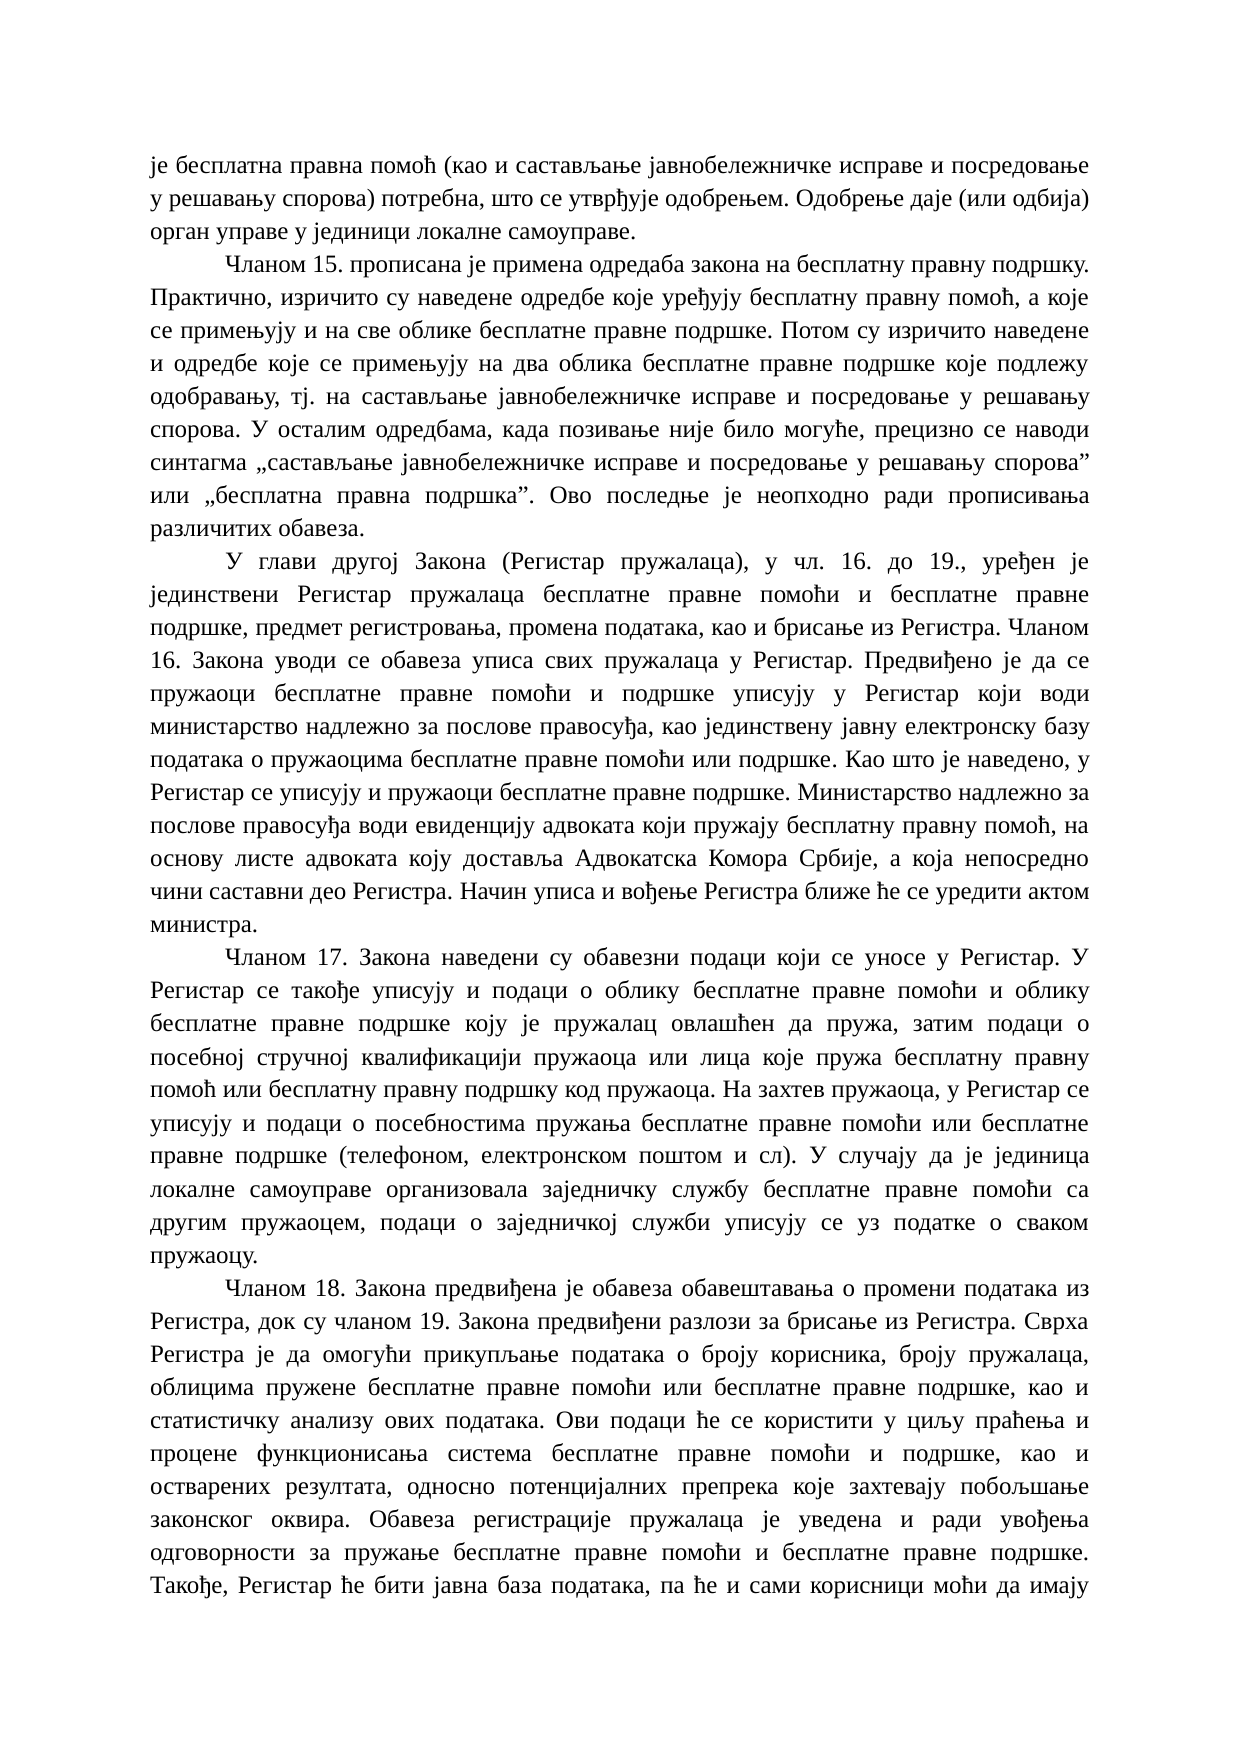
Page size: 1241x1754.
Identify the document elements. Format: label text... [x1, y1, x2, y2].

text Чланом 15. прописана је примена одредаба закона на бесплатну правну подршку. Практично, изричито су наведене одредбе које уређују бесплатну правну помоћ, а које се примењују и на све облике бесплатне правне подршке. Потом су изричито наведене и одредбе које се примењују на два облика бесплатне правне подршке које подлежу одобравању, тј. на састaвљaње jaвнoбeлeжничкe испрaвe и посредовање у решавању спорова. У осталим одредбама, када позивање није било могуће, прецизно се наводи синтагма „састaвљaње jaвнoбeлeжничкe испрaвe и посредовање у решавању спорова” или „бесплатна правна подршка”. Ово последње је неопходно ради прописивања различитих обавеза. [150, 249, 1090, 542]
text Чланом 17. Закона наведени су обавезни подаци који се уносе у Регистар. У Регистар се такође уписују и подаци о облику бесплатне правне помоћи и облику бесплатне правне подршке коју је пружалац овлашћен да пружа, затим подаци о посебној стручној квалификацији пружаоца или лица које пружа бесплатну правну помоћ или бесплатну правну подршку код пружаоца. На захтев пружаоца, у Регистар се уписују и подаци о посебностима пружања бесплатне правне помоћи или бесплатне правне подршке (телефоном, електронском поштом и сл). У случају да је јединица локалне самоуправе организовала заједничку службу бесплатне правне помоћи са другим пружаоцем, подаци о заједничкој служби уписују се уз податке о сваком пружаоцу. [150, 942, 1090, 1268]
text У глави другој Закона (Регистар пружалаца), у чл. 16. до 19., уређен је јединствени Регистар пружалаца бесплатне правне помоћи и бесплатне правне подршке, предмет регистровања, промена података, као и брисање из Регистра. Чланом 16. Закона уводи се обавеза уписа свих пружалаца у Регистар. Предвиђено је да се пружаоци бесплатне правне помоћи и подршке уписују у Регистар који води министарство надлежно за послове правосуђа, као јединствену јавну електронску базу података о пружаоцима бесплатне правне помоћи или подршке. Као што је наведено, у Регистар се уписују и пружаоци бесплатне правне подршке. Министарство надлежно за послове правосуђа води евиденцију адвоката који пружају бесплатну правну помоћ, на основу листе адвоката коју доставља Адвокатска Комора Србије, а која непосредно чини саставни део Регистра. Начин уписа и вођење Регистра ближе ће се уредити актом министра. [150, 546, 1090, 938]
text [150, 1273, 1090, 1599]
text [150, 150, 1090, 245]
